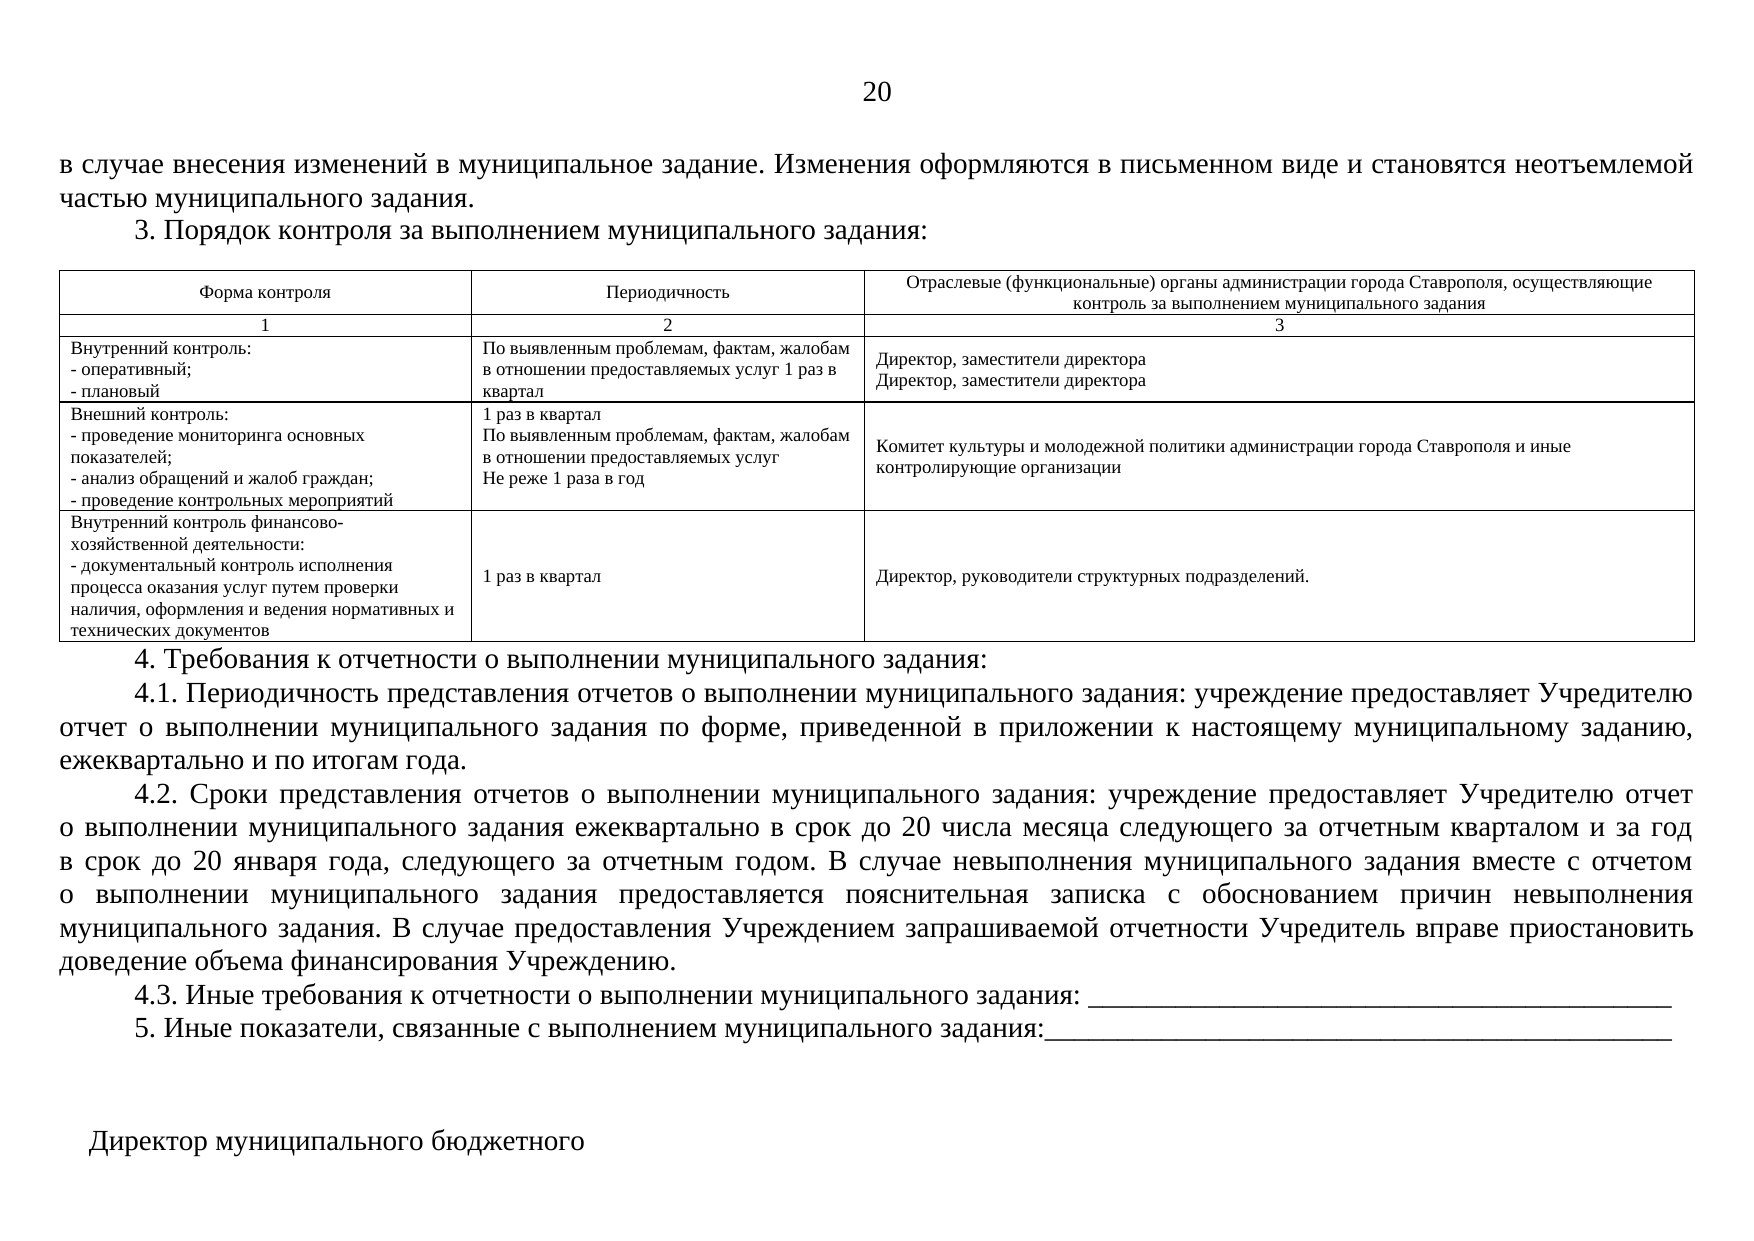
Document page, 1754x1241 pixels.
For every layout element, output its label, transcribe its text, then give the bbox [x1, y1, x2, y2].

table_cell 3 [865, 315, 1694, 336]
table_cell Внутренний контроль финансово-хозяйственной деятельности: - документальный контроль исполнения процесса оказания услуг путем проверки наличия, оформления и ведения нормативных и технических документов [60, 511, 471, 641]
text Директор муниципального бюджетного [89, 1130, 1695, 1155]
table_cell Внешний контроль: - проведение мониторинга основных показателей; - анализ обращений и жалоб граждан; - проведение контрольных мероприятий [60, 403, 471, 510]
table_cell 1 раз в квартал По выявленным проблемам, фактам, жалобам в отношении предоставляемых услуг Не реже 1 раза в год [472, 403, 864, 510]
table_cell 2 [472, 315, 864, 336]
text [59, 148, 1695, 213]
table_cell Комитет культуры и молодежной политики администрации города Ставрополя и иные контролирующие организации [865, 403, 1694, 510]
table_cell По выявленным проблемам, фактам, жалобам в отношении предоставляемых услуг 1 раз в квартал [472, 337, 864, 401]
table_cell Внутренний контроль: - оперативный; - плановый [60, 337, 471, 401]
text 5. Иные показатели, связанные с выполнением муниципального задания:___________________________________________ [59, 1011, 1695, 1044]
table_cell 1 раз в квартал [472, 511, 864, 641]
text 4. Требования к отчетности о выполнении муниципального задания: [59, 642, 1695, 675]
table_cell Директор, заместители директора Директор, заместители директора [865, 337, 1694, 401]
table_header Периодичность [472, 271, 864, 313]
text 4.1. Периодичность представления отчетов о выполнении муниципального задания: учреждение предоставляет Учредителю отчет о выполнении муниципального задания по форме, приведенной в приложении к настоящему муниципальному заданию, ежеквартально и по итогам года. [59, 675, 1695, 776]
table_header Отраслевые (функциональные) органы администрации города Ставрополя, осуществляющие контроль за выполнением муниципального задания [865, 271, 1694, 313]
table_cell Директор, руководители структурных подразделений. [865, 511, 1694, 641]
text 3. Порядок контроля за выполнением муниципального задания: [59, 213, 1695, 246]
text 4.2. Сроки представления отчетов о выполнении муниципального задания: учреждение предоставляет Учредителю отчет о выполнении муниципального задания ежеквартально в срок до 20 числа месяца следующего за отчетным кварталом и за год в срок до 20 января года, следующего за отчетным годом. В случае невыполнения муниципального задания вместе с отчетом о выполнении муниципального задания предоставляется пояснительная записка с обоснованием причин невыполнения муниципального задания. В случае предоставления Учреждением запрашиваемой отчетности Учредитель вправе приостановить доведение объема финансирования Учреждению. [59, 776, 1695, 977]
table_cell 1 [60, 315, 471, 336]
table_header Форма контроля [60, 271, 471, 313]
text 4.3. Иные требования к отчетности о выполнении муниципального задания: ________________________________________ [59, 977, 1695, 1011]
